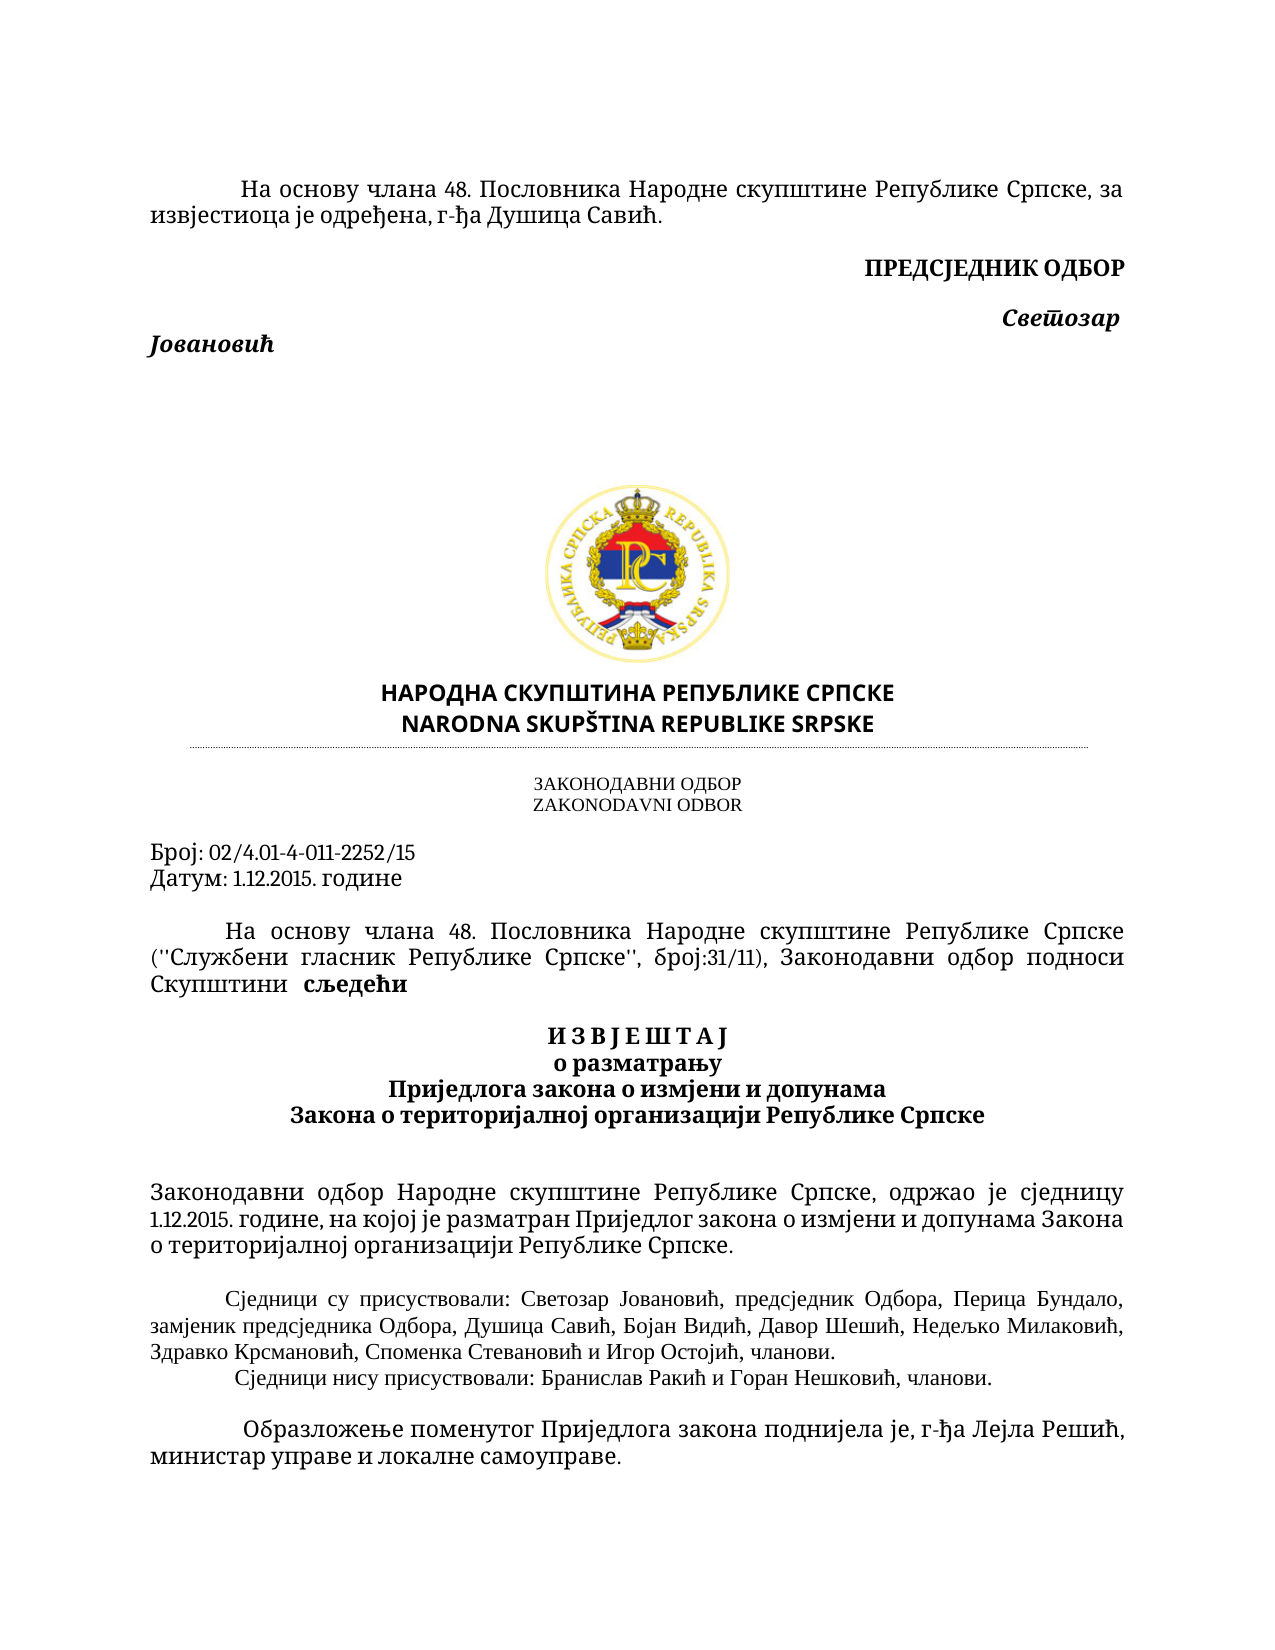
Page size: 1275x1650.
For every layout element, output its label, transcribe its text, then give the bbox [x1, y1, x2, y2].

text Закона о територијалној организацији Републике Српске [150, 1103, 1125, 1129]
text И З В Ј Е Ш Т А Ј [150, 1024, 1125, 1051]
text На основу члана 48. Пословника Народне скупштине Републике Српске, за извјестиоца је одређена, г-ђа Душица Савић. [150, 176, 1125, 229]
text ЗАКОНОДАВНИ ОДБОР [150, 772, 1125, 794]
text ПРЕДСЈЕДНИК ОДБОР [150, 255, 1125, 282]
text Законодавни одбор Народне скупштине Републике Српске, одржао је сједницу 1.12.2015. године, на којој је разматран Приједлог закона о измјени и допунама Закона о територијалној организацији Републике Српске. [150, 1129, 1125, 1259]
text Приједлога закона о измјени и допунама [150, 1077, 1125, 1103]
text Сједници нису присуствовали: Бранислав Ракић и Горан Нешковић, чланови. [150, 1364, 1125, 1391]
text Образложење поменутог Приједлога закона поднијела је, г-ђа Лејла Решић, министар управе и локалне самоуправе. [150, 1417, 1125, 1470]
text Број: 02/4.01-4-011-2252/15 [150, 840, 1125, 866]
text NARODNA SKUPŠTINA REPUBLIKE SRPSKE [150, 708, 1125, 739]
text Сједници су присуствовали: Светозар Јовановић, предсједник Одбора, Перица Бундало, замјеник предсједника Одбора, Душица Савић, Бојан Видић, Давор Шешић, Недељко Милаковић, Здравко Крсмановић, Споменка Стевановић и Игор Остојић, чланови. [150, 1285, 1125, 1364]
text Светозар Јовановић [150, 306, 1125, 358]
text НАРОДНА СКУПШТИНА РЕПУБЛИКЕ СРПСКЕ [150, 676, 1125, 708]
text ZAKONODAVNI ODBOR [150, 794, 1125, 816]
text На основу члана 48. Пословника Народне скупштине Републике Српске (''Службени гласник Републике Српске'', број:31/11), Законодавни одбор подноси Скупштини сљедећи [150, 919, 1125, 998]
text Датум: 1.12.2015. године [150, 866, 1125, 892]
text о разматрању [150, 1051, 1125, 1077]
